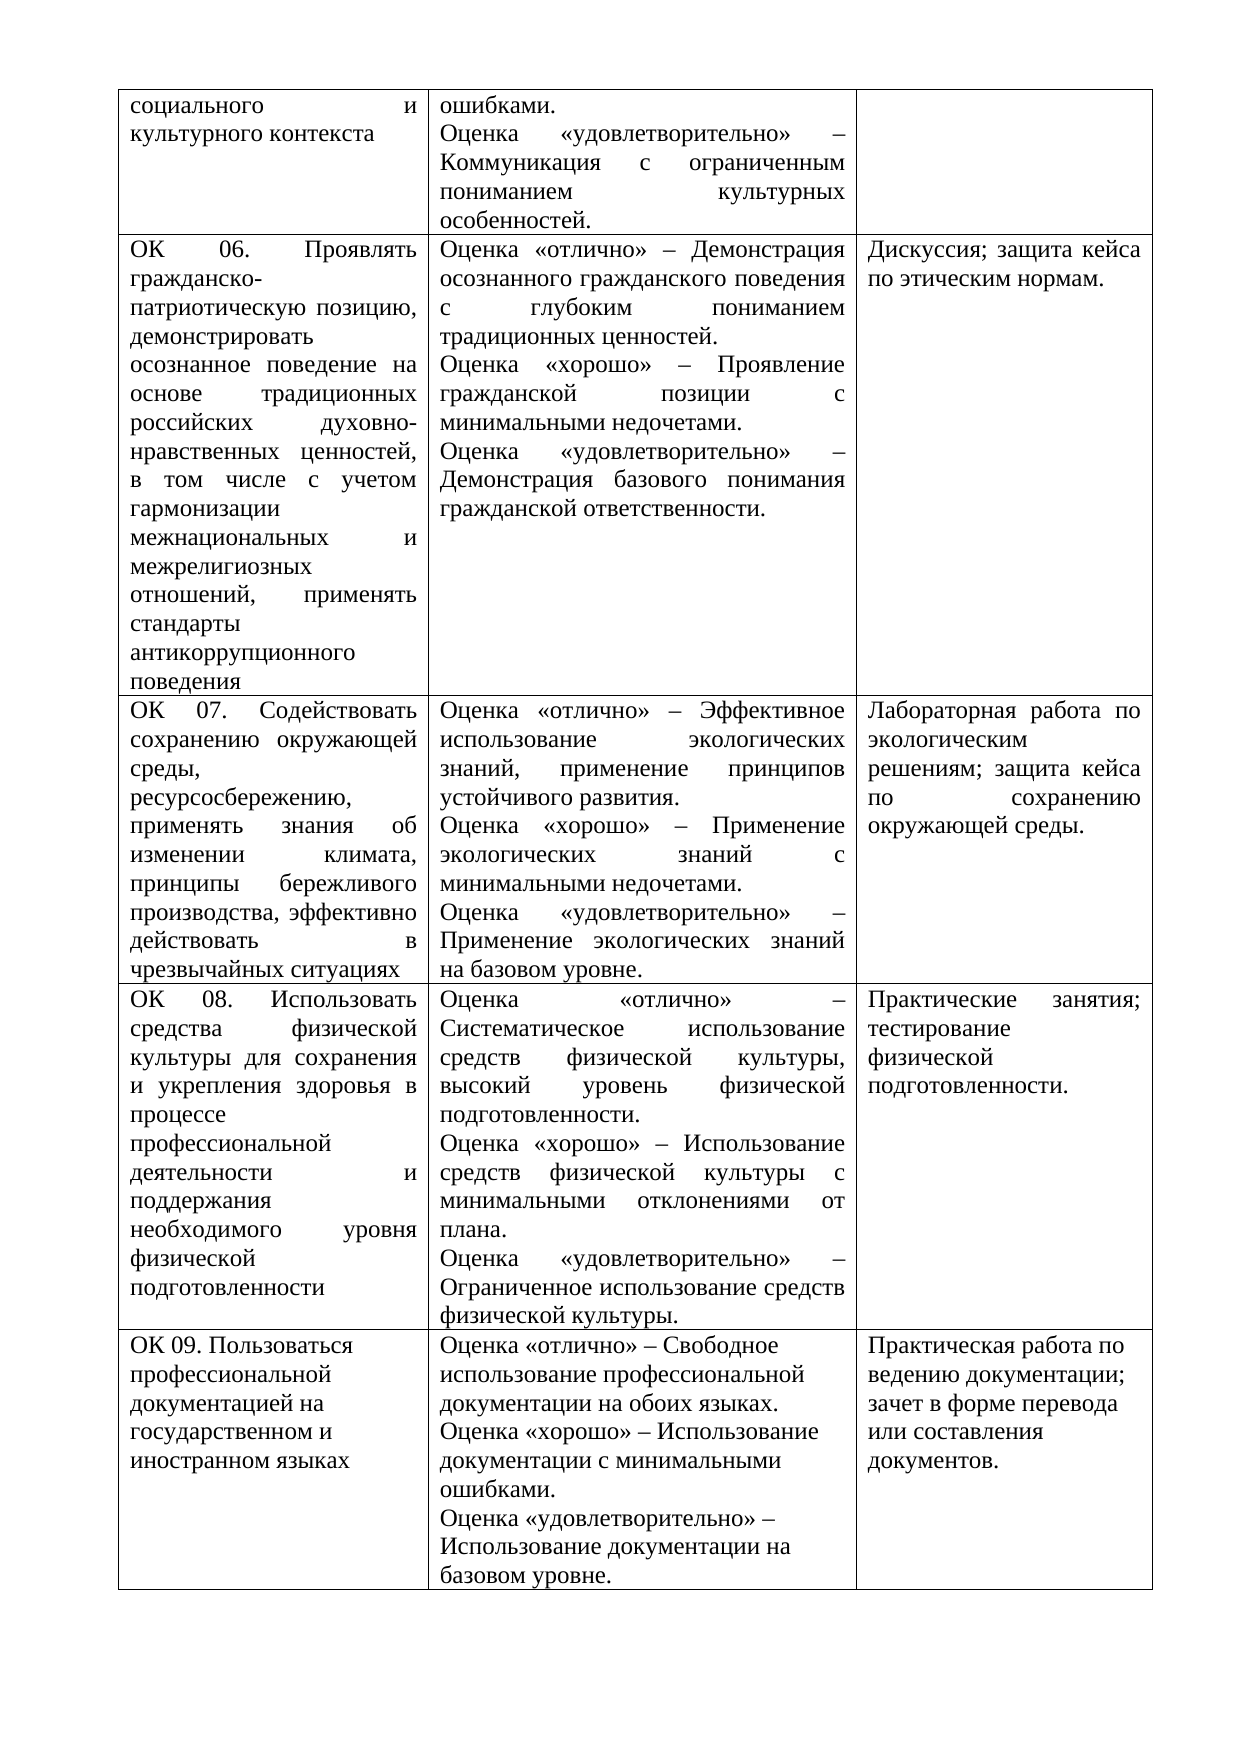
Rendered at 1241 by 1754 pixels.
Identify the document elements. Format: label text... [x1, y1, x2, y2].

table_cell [429, 90, 856, 233]
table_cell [119, 90, 428, 233]
table_cell ОК 08. Использовать средства физической культуры для сохранения и укрепления здоровья в процессе профессиональной деятельности и поддержания необходимого уровня физической подготовленности [119, 984, 428, 1329]
table_cell Оценка «отлично» – Демонстрация осознанного гражданского поведения с глубоким пониманием традиционных ценностей. Оценка «хорошо» – Проявление гражданской позиции с минимальными недочетами. Оценка «удовлетворительно» – Демонстрация базового понимания гражданской ответственности. [429, 235, 856, 694]
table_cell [857, 90, 1152, 233]
table_cell Практическая работа по ведению документации; зачет в форме перевода или составления документов. [857, 1330, 1152, 1589]
table_cell ОК 09. Пользоваться профессиональной документацией на государственном и иностранном языках [119, 1330, 428, 1589]
table_cell Оценка «отлично» – Систематическое использование средств физической культуры, высокий уровень физической подготовленности. Оценка «хорошо» – Использование средств физической культуры с минимальными отклонениями от плана. Оценка «удовлетворительно» – Ограниченное использование средств физической культуры. [429, 984, 856, 1329]
table_cell Оценка «отлично» – Свободное использование профессиональной документации на обоих языках. Оценка «хорошо» – Использование документации с минимальными ошибками. Оценка «удовлетворительно» – Использование документации на базовом уровне. [429, 1330, 856, 1589]
table_cell ОК 06. Проявлять гражданско-патриотическую позицию, демонстрировать осознанное поведение на основе традиционных российских духовно-нравственных ценностей, в том числе с учетом гармонизации межнациональных и межрелигиозных отношений, применять стандарты антикоррупционного поведения [119, 235, 428, 694]
table_cell Практические занятия; тестирование физической подготовленности. [857, 984, 1152, 1329]
table_cell Лабораторная работа по экологическим решениям; защита кейса по сохранению окружающей среды. [857, 696, 1152, 983]
table_cell ОК 07. Содействовать сохранению окружающей среды, ресурсосбережению, применять знания об изменении климата, принципы бережливого производства, эффективно действовать в чрезвычайных ситуациях [119, 696, 428, 983]
table_cell Оценка «отлично» – Эффективное использование экологических знаний, применение принципов устойчивого развития. Оценка «хорошо» – Применение экологических знаний с минимальными недочетами. Оценка «удовлетворительно» – Применение экологических знаний на базовом уровне. [429, 696, 856, 983]
table_cell Дискуссия; защита кейса по этическим нормам. [857, 235, 1152, 694]
